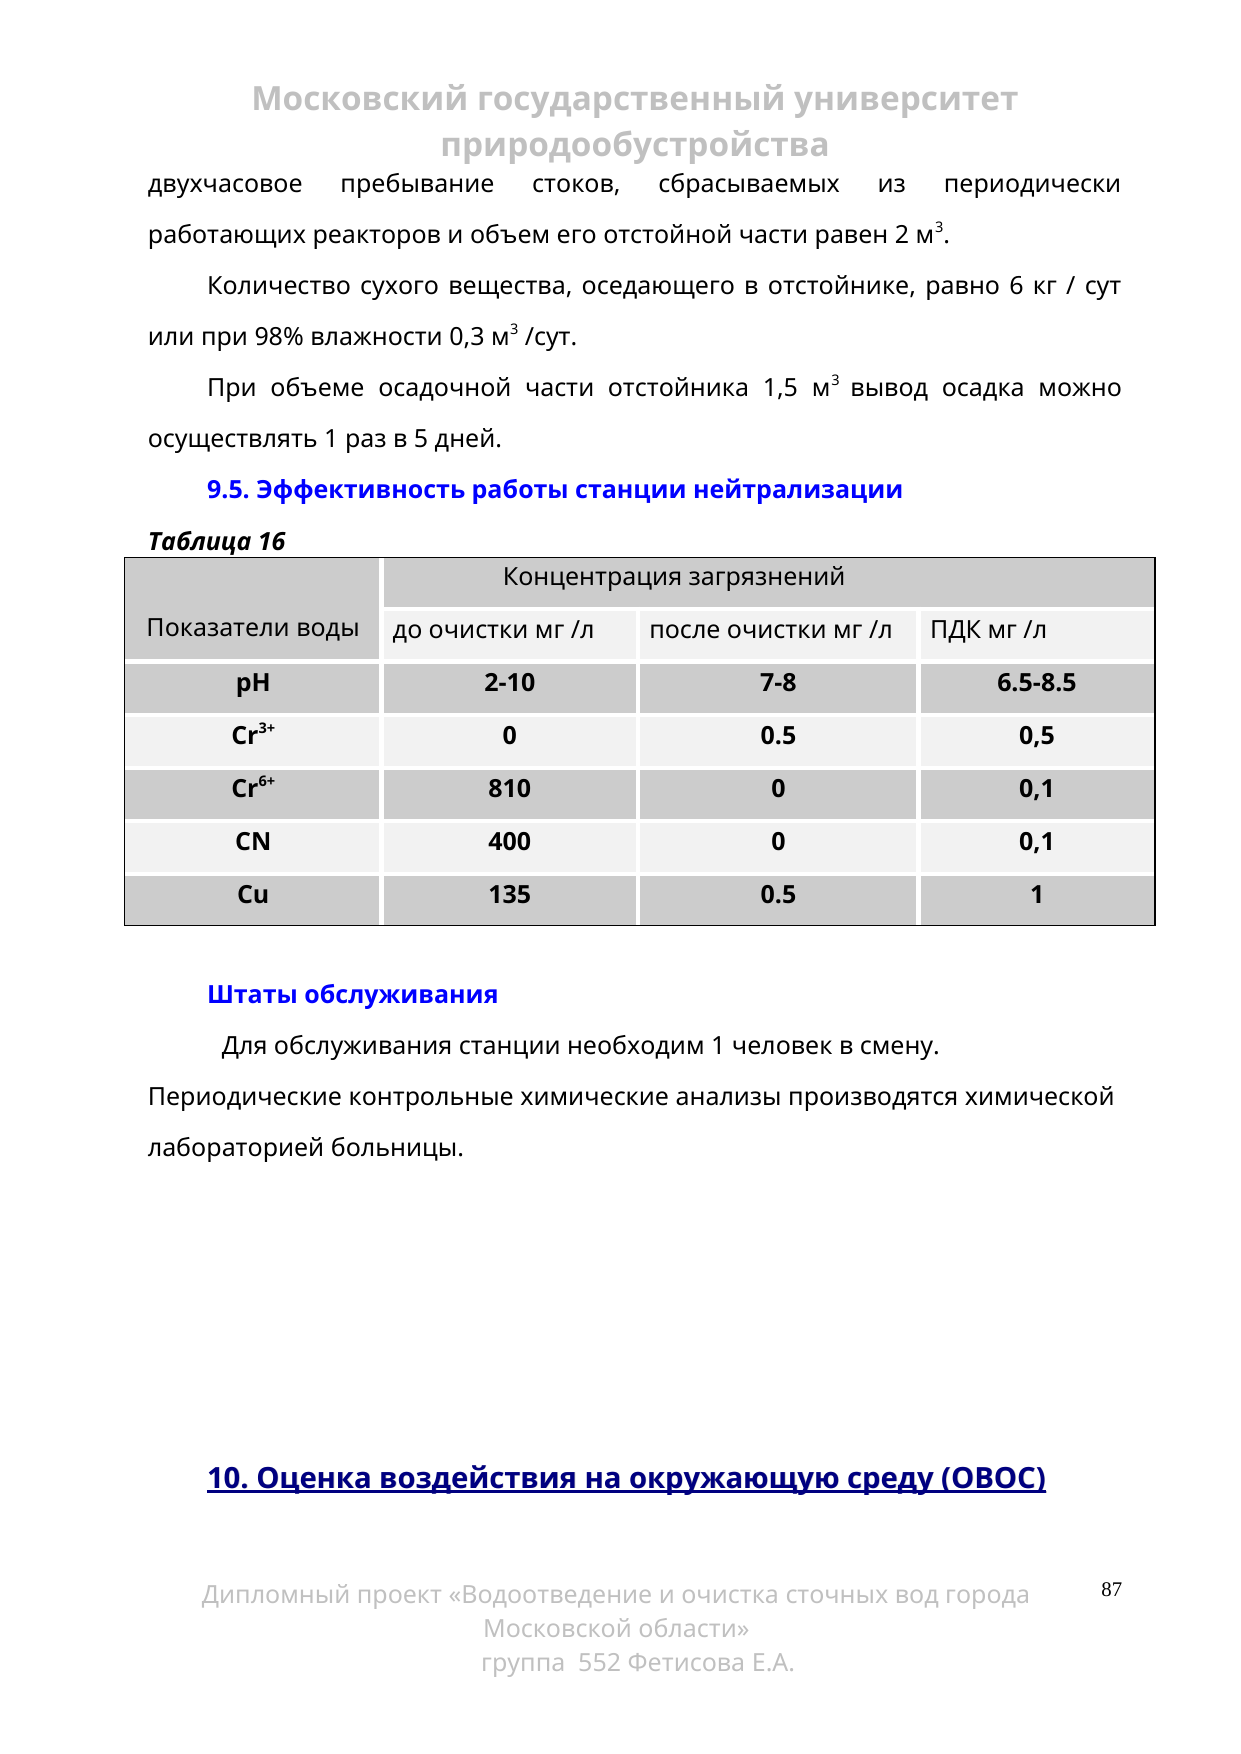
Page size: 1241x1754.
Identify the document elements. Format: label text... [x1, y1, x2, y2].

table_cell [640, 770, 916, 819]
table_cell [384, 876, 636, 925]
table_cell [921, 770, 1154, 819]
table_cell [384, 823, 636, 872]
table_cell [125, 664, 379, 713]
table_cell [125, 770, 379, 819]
subtitle 10. Оценка воздействия на окружающую среду (ОВОС) [148, 1457, 1122, 1497]
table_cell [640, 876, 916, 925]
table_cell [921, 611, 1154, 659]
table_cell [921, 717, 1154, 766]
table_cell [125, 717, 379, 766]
text Для обслуживания станции необходим 1 человек в смену. Периодические контрольные химические анализы производятся химической лабораторией больницы. [148, 1028, 1122, 1164]
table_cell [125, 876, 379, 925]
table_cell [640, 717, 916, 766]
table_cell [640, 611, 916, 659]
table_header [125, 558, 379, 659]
subtitle 9.5. Эффективность работы станции нейтрализации [148, 472, 1122, 506]
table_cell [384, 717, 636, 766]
text При объеме осадочной части отстойника 1,5 м3 вывод осадка можно осуществлять 1 раз в 5 дней. [148, 370, 1122, 455]
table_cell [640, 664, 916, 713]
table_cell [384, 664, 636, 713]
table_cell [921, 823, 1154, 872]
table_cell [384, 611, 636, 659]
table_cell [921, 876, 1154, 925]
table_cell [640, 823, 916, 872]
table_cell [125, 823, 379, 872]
text Количество сухого вещества, оседающего в отстойнике, равно 6 кг / сут или при 98% влажности 0,3 м3 /сут. [148, 268, 1122, 353]
text Таблица 16 [148, 523, 1122, 557]
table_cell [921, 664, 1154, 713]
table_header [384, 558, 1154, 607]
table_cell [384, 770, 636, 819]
text Штаты обслуживания [148, 977, 1122, 1011]
